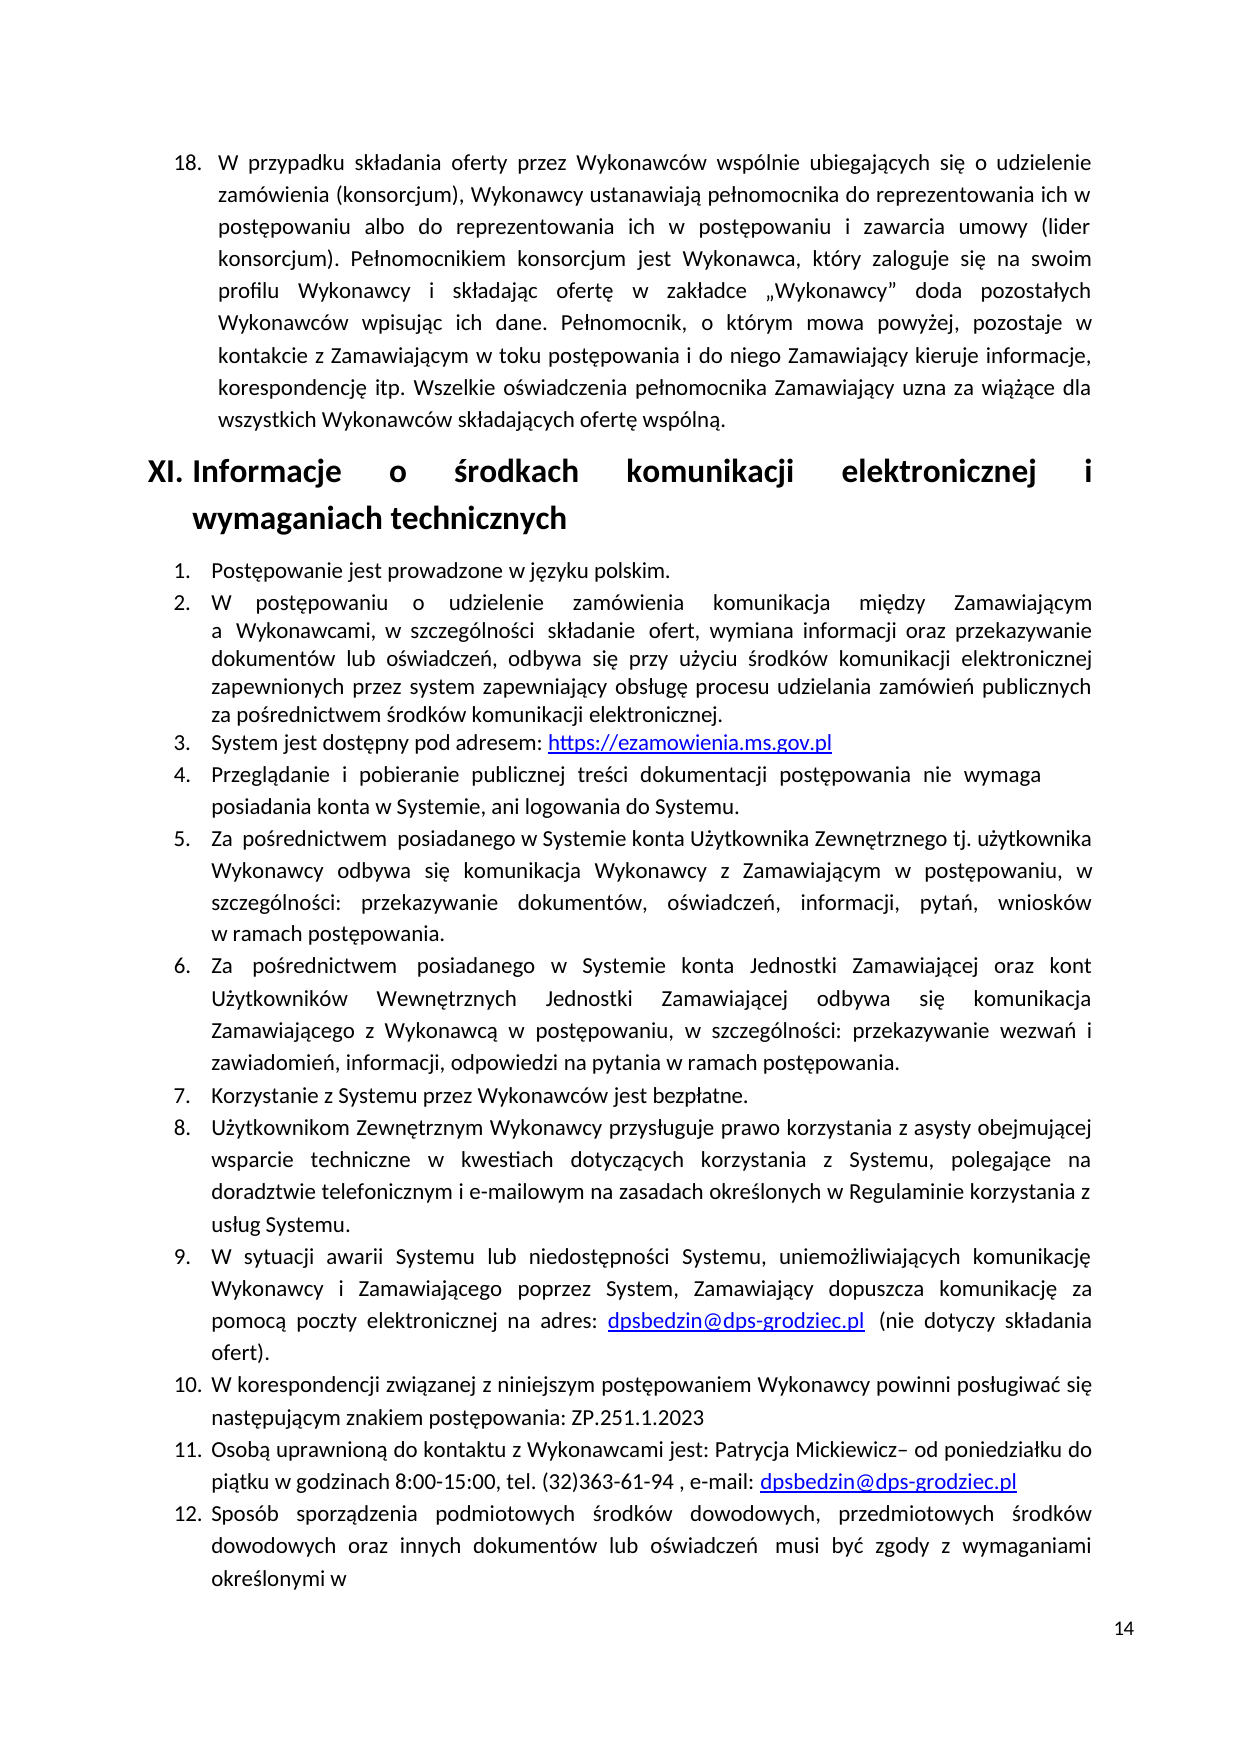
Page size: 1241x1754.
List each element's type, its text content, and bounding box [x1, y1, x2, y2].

list Użytkownikom Zewnętrznym Wykonawcy przysługuje prawo korzystania z asysty obejmującej wsparcie techniczne w kwestiach dotyczących korzystania z Systemu, polegające na doradztwie telefonicznym i e-mailowym na zasadach określonych w Regulaminie korzystania z usług Systemu. [173, 1113, 1092, 1238]
list W korespondencji związanej z niniejszym postępowaniem Wykonawcy powinni posługiwać się następującym znakiem postępowania: ZP.251.1.2023 [173, 1371, 1092, 1431]
list Sposób sporządzenia podmiotowych środków dowodowych, przedmiotowych środków dowodowych oraz innych dokumentów lub oświadczeń musi być zgody z wymaganiami określonymi w [173, 1499, 1092, 1592]
list W postępowaniu o udzielenie zamówienia komunikacja między Zamawiającym a Wykonawcami, w szczególności składanie ofert, wymiana informacji oraz przekazywanie dokumentów lub oświadczeń, odbywa się przy użyciu środków komunikacji elektronicznej zapewnionych przez system zapewniający obsługę procesu udzielania zamówień publicznych za pośrednictwem środków komunikacji elektronicznej. [173, 588, 1093, 728]
list W przypadku składania oferty przez Wykonawców wspólnie ubiegających się o udzielenie zamówienia (konsorcjum), Wykonawcy ustanawiają pełnomocnika do reprezentowania ich w postępowaniu albo do reprezentowania ich w postępowaniu i zawarcia umowy (lider konsorcjum). Pełnomocnikiem konsorcjum jest Wykonawca, który zaloguje się na swoim profilu Wykonawcy i składając ofertę w zakładce „Wykonawcy” doda pozostałych Wykonawców wpisując ich dane. Pełnomocnik, o którym mowa powyżej, pozostaje w kontakcie z Zamawiającym w toku postępowania i do niego Zamawiający kieruje informacje, korespondencję itp. Wszelkie oświadczenia pełnomocnika Zamawiający uzna za wiążące dla wszystkich Wykonawców składających ofertę wspólną. [173, 148, 1092, 433]
list Korzystanie z Systemu przez Wykonawców jest bezpłatne. [173, 1081, 1093, 1109]
list Osobą uprawnioną do kontaktu z Wykonawcami jest: Patrycja Mickiewicz– od poniedziałku do piątku w godzinach 8:00-15:00, tel. (32)363-61-94 , e-mail: dpsbedzin@dps-grodziec.pl [173, 1435, 1092, 1495]
list Przeglądanie i pobieranie publicznej treści dokumentacji postępowania nie wymaga posiadania konta w Systemie, ani logowania do Systemu. [173, 761, 1041, 820]
list Za pośrednictwem posiadanego w Systemie konta Użytkownika Zewnętrznego tj. użytkownika [173, 824, 1093, 852]
list System jest dostępny pod adresem: https://ezamowienia.ms.gov.pl [173, 728, 1093, 756]
text Wykonawcy odbywa się komunikacja Wykonawcy z Zamawiającym w postępowaniu, w szczególności: przekazywanie dokumentów, oświadczeń, informacji, pytań, wniosków w ramach postępowania. [211, 856, 1093, 948]
subtitle Informacje o środkach komunikacji elektronicznej i wymaganiach technicznych [148, 450, 1092, 538]
list W sytuacji awarii Systemu lub niedostępności Systemu, uniemożliwiających komunikację Wykonawcy i Zamawiającego poprzez System, Zamawiający dopuszcza komunikację za pomocą poczty elektronicznej na adres: dpsbedzin@dps-grodziec.pl (nie dotyczy składania ofert). [173, 1242, 1092, 1366]
list Postępowanie jest prowadzone w języku polskim. [173, 556, 1093, 584]
list Za pośrednictwem posiadanego w Systemie konta Jednostki Zamawiającej oraz kont Użytkowników Wewnętrznych Jednostki Zamawiającej odbywa się komunikacja Zamawiającego z Wykonawcą w postępowaniu, w szczególności: przekazywanie wezwań i zawiadomień, informacji, odpowiedzi na pytania w ramach postępowania. [173, 952, 1092, 1076]
